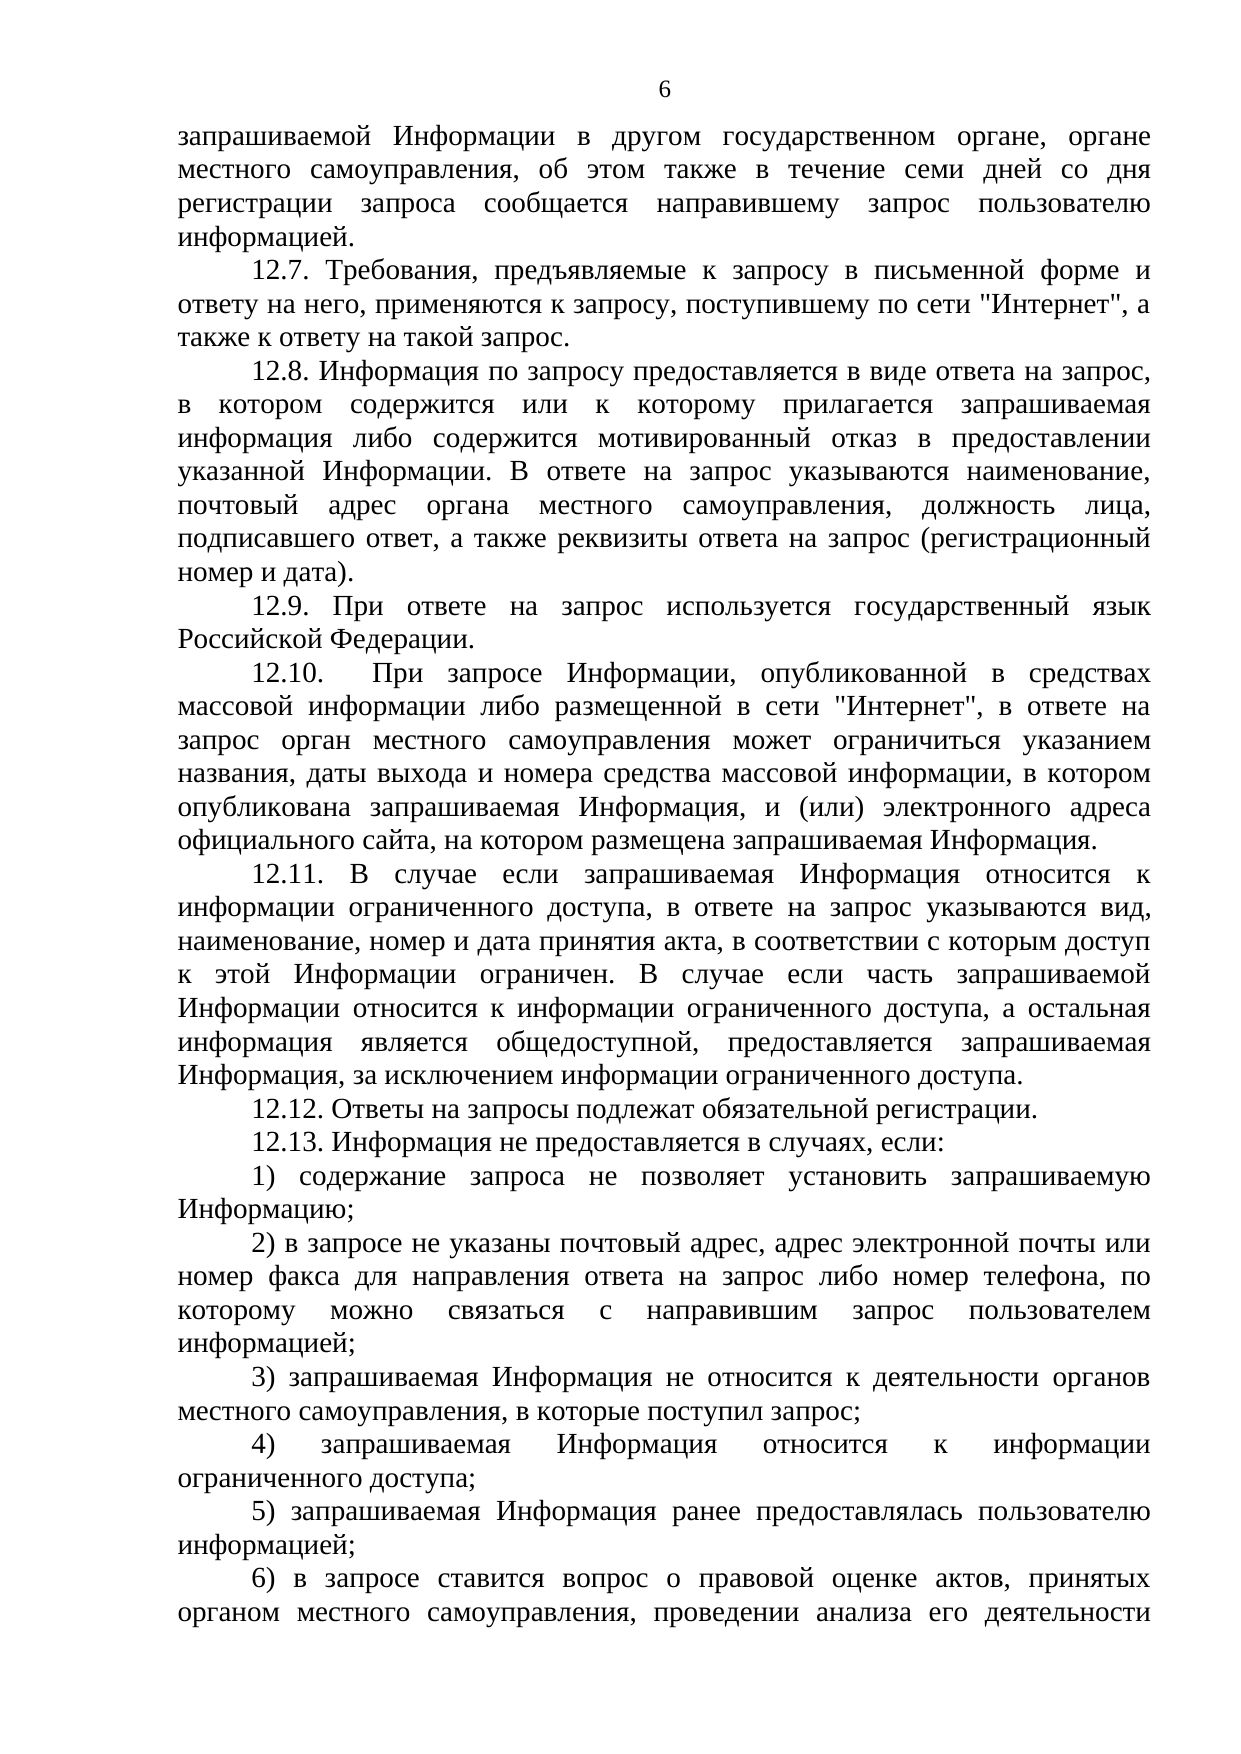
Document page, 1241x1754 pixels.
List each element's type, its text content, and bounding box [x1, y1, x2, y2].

text 12.10. При запросе Информации, опубликованной в средствах массовой информации либо размещенной в сети "Интернет", в ответе на запрос орган местного самоуправления может ограничиться указанием названия, даты выхода и номера средства массовой информации, в котором опубликована запрашиваемая Информация, и (или) электронного адреса официального сайта, на котором размещена запрашиваемая Информация. [177, 655, 1152, 856]
text 12.7. Требования, предъявляемые к запросу в письменной форме и ответу на него, применяются к запросу, поступившему по сети "Интернет", а также к ответу на такой запрос. [177, 252, 1152, 353]
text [177, 1560, 1152, 1627]
text 12.9. При ответе на запрос используется государственный язык Российской Федерации. [177, 588, 1152, 655]
text 3) запрашиваемая Информация не относится к деятельности органов местного самоуправления, в которые поступил запрос; [177, 1359, 1152, 1426]
text 12.8. Информация по запросу предоставляется в виде ответа на запрос, в котором содержится или к которому прилагается запрашиваемая информация либо содержится мотивированный отказ в предоставлении указанной Информации. В ответе на запрос указываются наименование, почтовый адрес органа местного самоуправления, должность лица, подписавшего ответ, а также реквизиты ответа на запрос (регистрационный номер и дата). [177, 353, 1152, 588]
text 12.13. Информация не предоставляется в случаях, если: [177, 1124, 1152, 1158]
text 5) запрашиваемая Информация ранее предоставлялась пользователю информацией; [177, 1493, 1152, 1560]
text 4) запрашиваемая Информация относится к информации ограниченного доступа; [177, 1426, 1152, 1493]
text 12.11. В случае если запрашиваемая Информация относится к информации ограниченного доступа, в ответе на запрос указываются вид, наименование, номер и дата принятия акта, в соответствии с которым доступ к этой Информации ограничен. В случае если часть запрашиваемой Информации относится к информации ограниченного доступа, а остальная информация является общедоступной, предоставляется запрашиваемая Информация, за исключением информации ограниченного доступа. [177, 856, 1152, 1091]
text 1) содержание запроса не позволяет установить запрашиваемую Информацию; [177, 1158, 1152, 1225]
text 12.12. Ответы на запросы подлежат обязательной регистрации. [177, 1091, 1152, 1124]
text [177, 118, 1152, 252]
text 2) в запросе не указаны почтовый адрес, адрес электронной почты или номер факса для направления ответа на запрос либо номер телефона, по которому можно связаться с направившим запрос пользователем информацией; [177, 1225, 1152, 1359]
